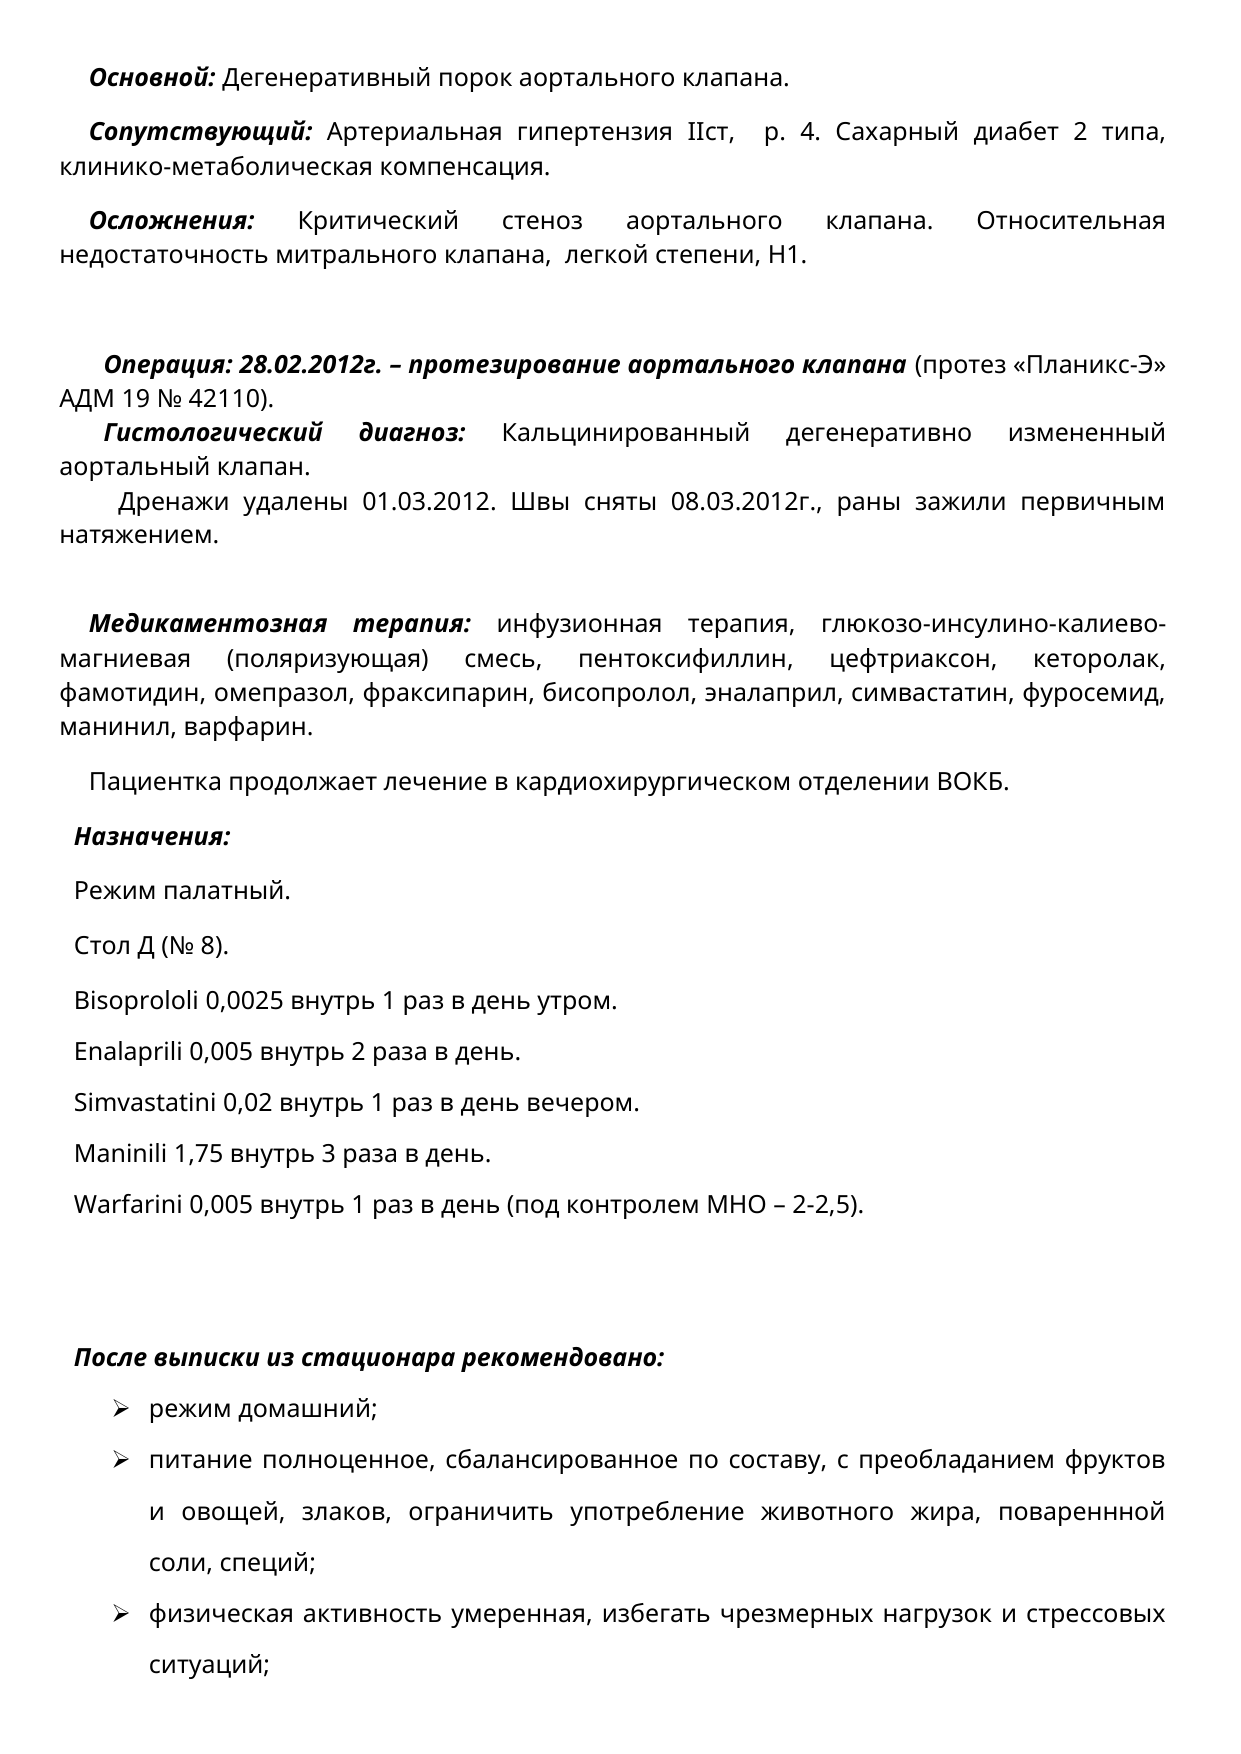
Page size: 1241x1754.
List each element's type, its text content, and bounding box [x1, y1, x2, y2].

text Основной: Дегенеративный порок аортального клапана. [59, 59, 1167, 93]
list После выписки из стационара рекомендовано: [74, 1340, 1167, 1374]
text Дренажи удалены 01.03.2012. Швы сняты 08.03.2012г., раны зажили первичным натяжением. [59, 483, 1167, 551]
text Стол Д (№ 8). [74, 928, 1167, 962]
list физическая активность умеренная, избегать чрезмерных нагрузок и стрессовых ситуаций; [111, 1595, 1167, 1680]
text Гистологический диагноз: Кальцинированный дегенеративно измененный аортальный клапан. [59, 415, 1167, 483]
text Пациентка продолжает лечение в кардиохирургическом отделении ВОКБ. [59, 763, 1167, 797]
list Maninili 1,75 внутрь 3 раза в день. [74, 1136, 1167, 1170]
list режим домашний; [111, 1391, 1167, 1425]
text Медикаментозная терапия: инфузионная терапия, глюкозо-инсулино-калиево-магниевая (поляризующая) смесь, пентоксифиллин, цефтриаксон, кеторолак, фамотидин, омепразол, фраксипарин, бисопролол, эналаприл, симвастатин, фуросемид, манинил, варфарин. [59, 606, 1167, 742]
text Режим палатный. [74, 873, 1167, 907]
list Bisoprololi 0,0025 внутрь 1 раз в день утром. [74, 983, 1167, 1017]
list питание полноценное, сбалансированное по составу, с преобладанием фруктов и овощей, злаков, ограничить употребление животного жира, повареннной соли, специй; [111, 1442, 1167, 1578]
text Сопутствующий: Артериальная гипертензия IIст, р. 4. Сахарный диабет 2 типа, клинико-метаболическая компенсация. [59, 114, 1167, 182]
text Операция: 28.02.2012г. – протезирование аортального клапана (протез «Планикс-Э» АДМ 19 № 42110). [59, 347, 1167, 415]
list Warfarini 0,005 внутрь 1 раз в день (под контролем МНО – 2-2,5). [74, 1187, 1167, 1221]
list Simvastatini 0,02 внутрь 1 раз в день вечером. [74, 1085, 1167, 1119]
text Назначения: [74, 818, 1167, 852]
text Осложнения: Критический стеноз аортального клапана. Относительная недостаточность митрального клапана, легкой степени, Н1. [59, 203, 1167, 271]
list Enalaprili 0,005 внутрь 2 раза в день. [74, 1034, 1167, 1068]
